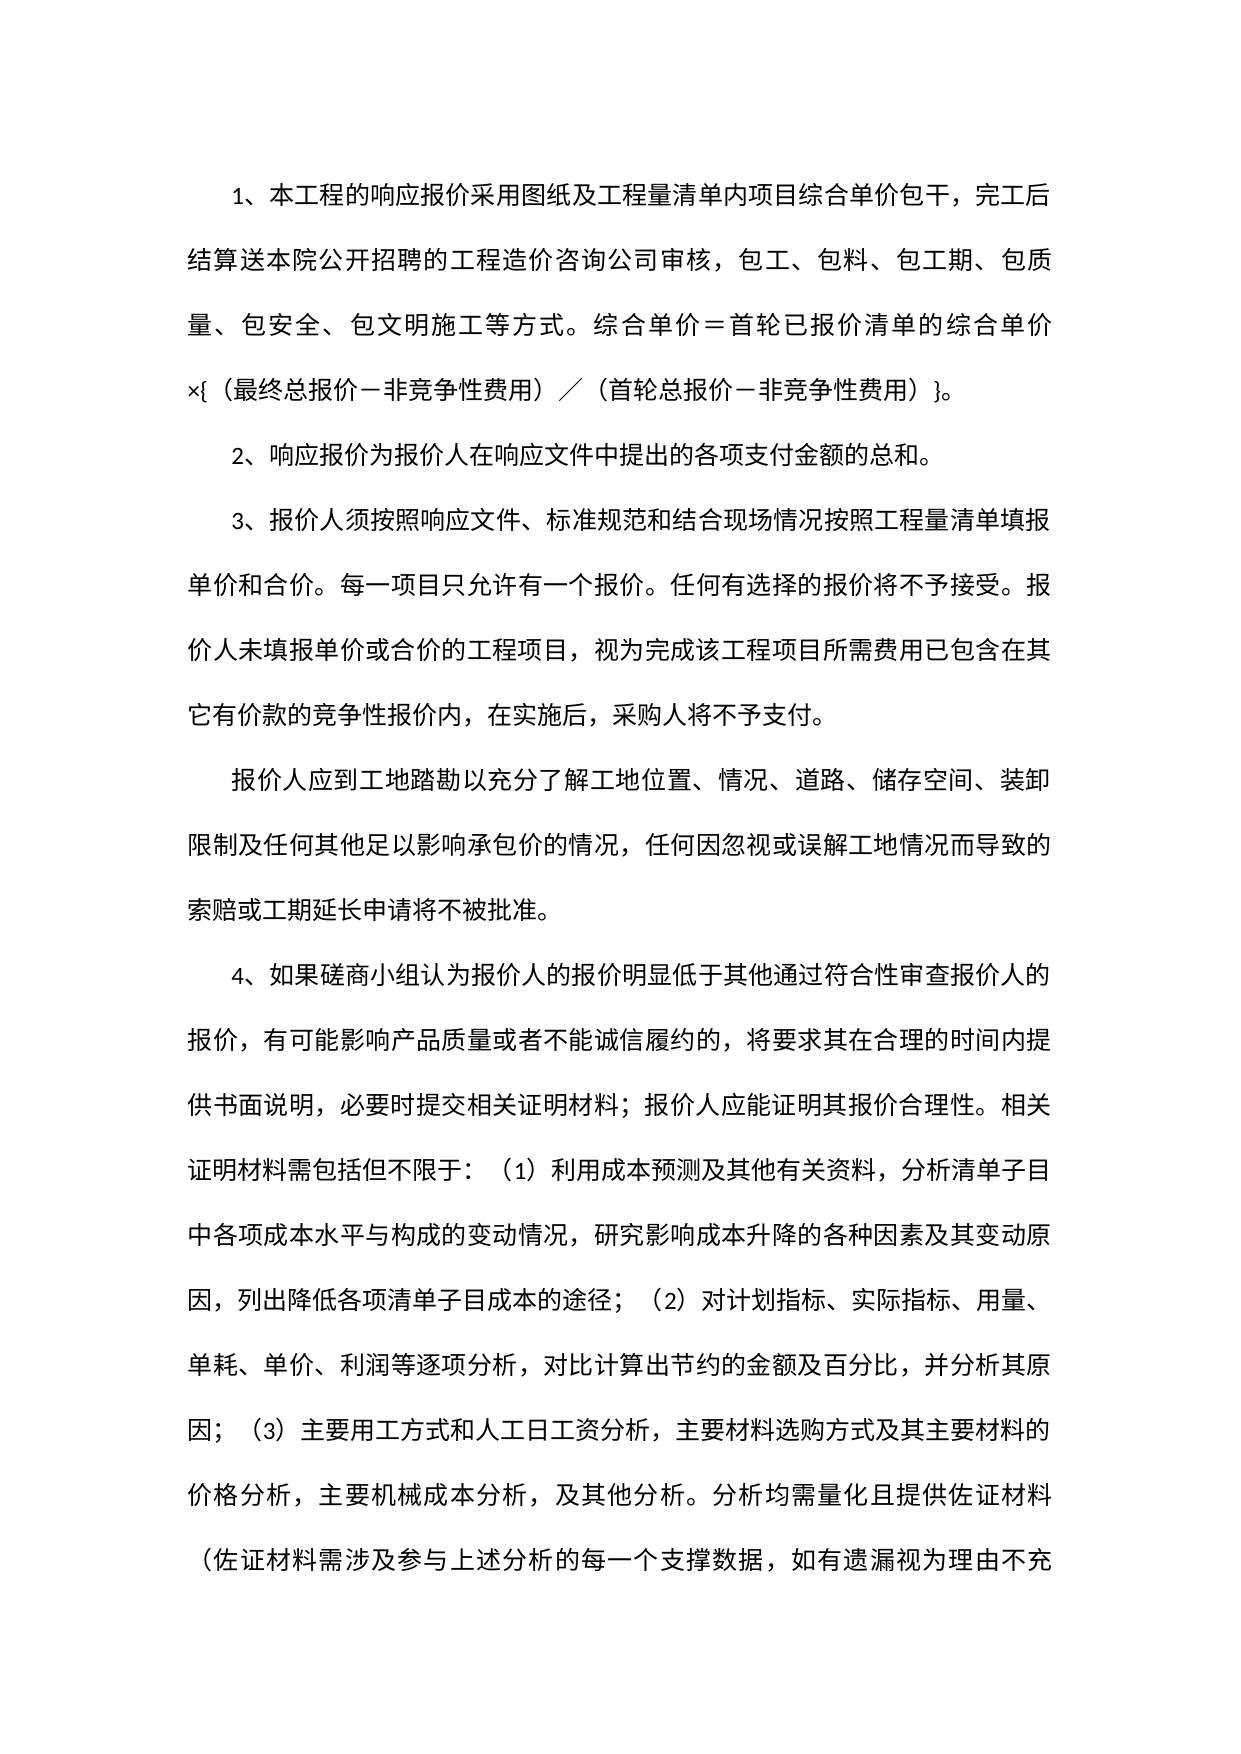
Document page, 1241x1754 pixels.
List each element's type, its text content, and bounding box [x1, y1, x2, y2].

text 2、响应报价为报价人在响应文件中提出的各项支付金额的总和。 [187, 422, 1053, 487]
text 报价人应到工地踏勘以充分了解工地位置、情况、道路、储存空间、装卸限制及任何其他足以影响承包价的情况，任何因忽视或误解工地情况而导致的索赔或工期延长申请将不被批准。 [187, 747, 1053, 942]
text 1、本工程的响应报价采用图纸及工程量清单内项目综合单价包干，完工后结算送本院公开招聘的工程造价咨询公司审核，包工、包料、包工期、包质量、包安全、包文明施工等方式。综合单价＝首轮已报价清单的综合单价×{（最终总报价－非竞争性费用）／（首轮总报价－非竞争性费用）}。 [187, 162, 1053, 422]
text 3、报价人须按照响应文件、标准规范和结合现场情况按照工程量清单填报单价和合价。每一项目只允许有一个报价。任何有选择的报价将不予接受。报价人未填报单价或合价的工程项目，视为完成该工程项目所需费用已包含在其它有价款的竞争性报价内，在实施后，采购人将不予支付。 [187, 487, 1053, 747]
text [187, 942, 1053, 1592]
